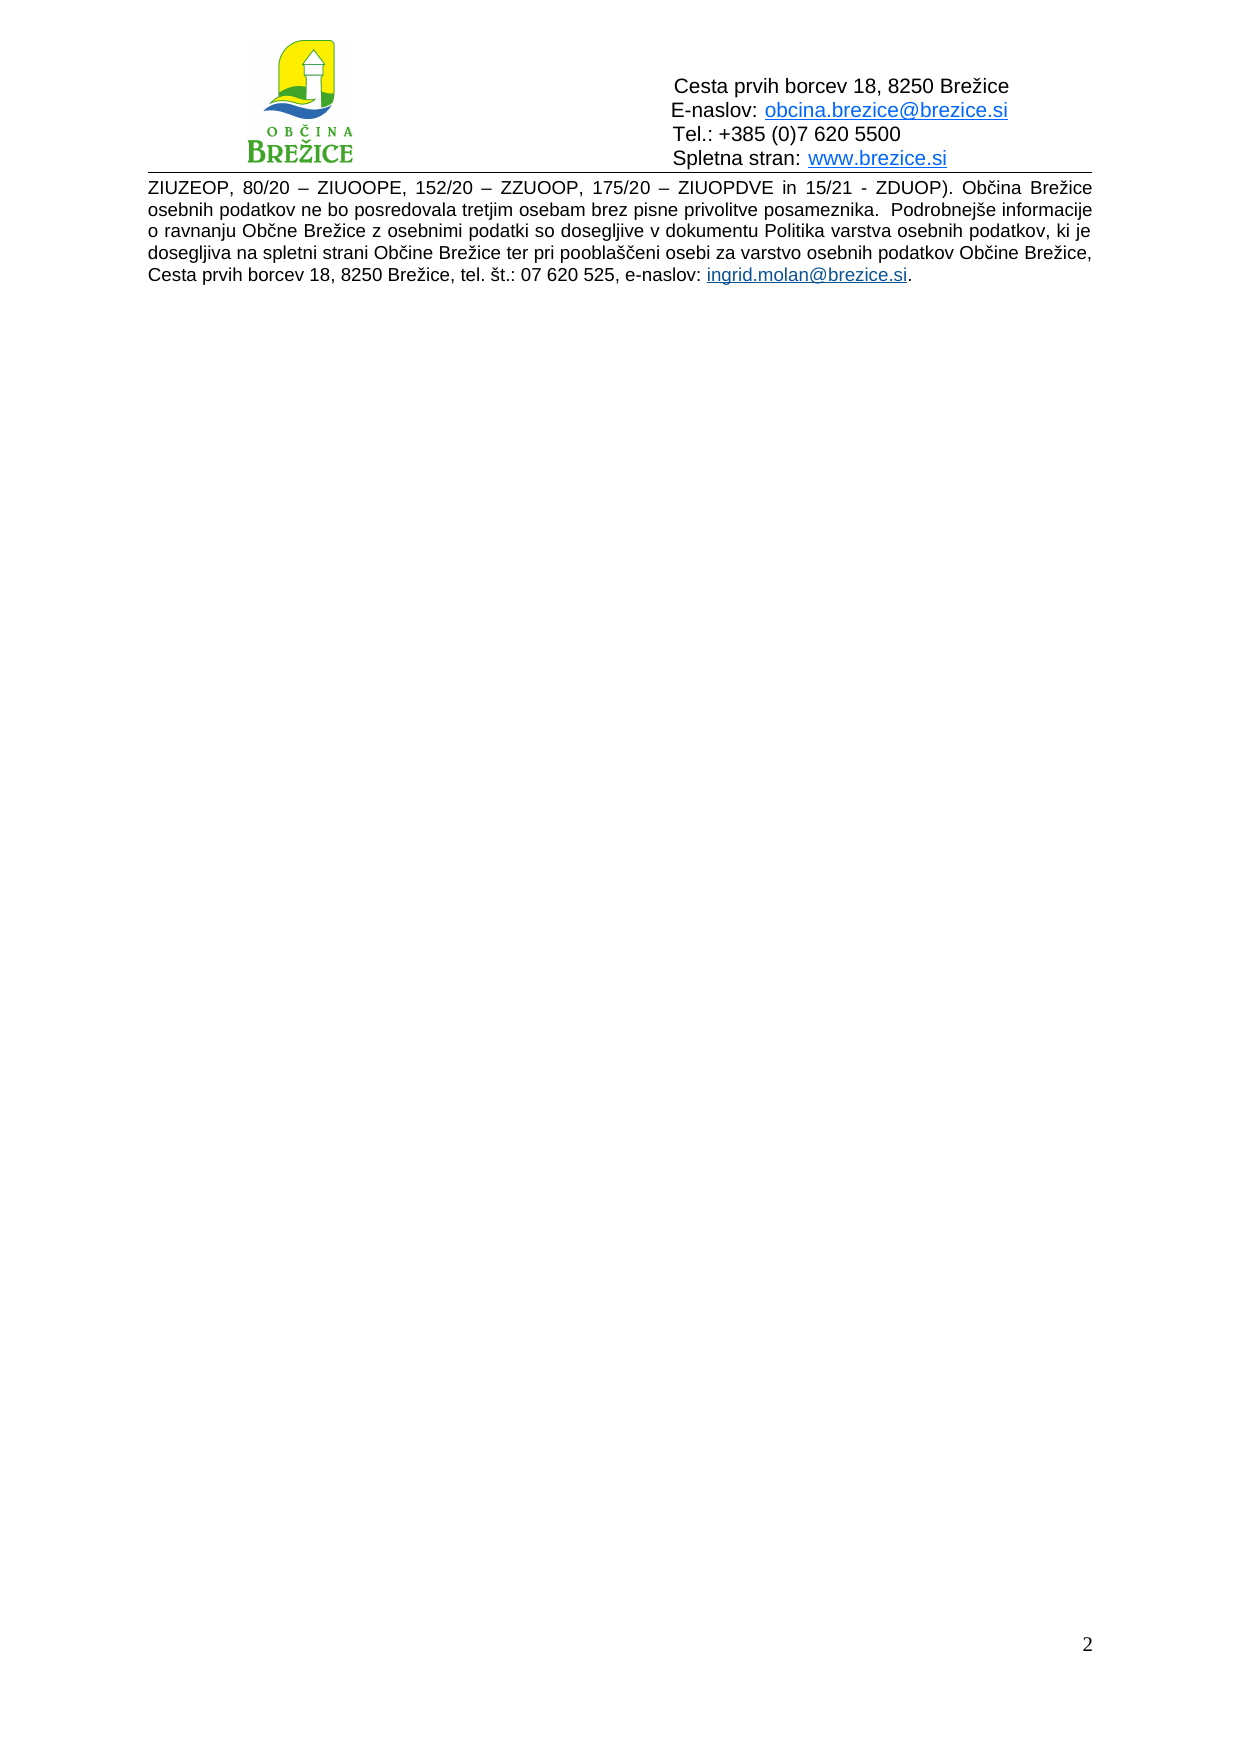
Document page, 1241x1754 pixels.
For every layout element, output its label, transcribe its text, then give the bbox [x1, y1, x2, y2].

picture [247, 40, 353, 163]
